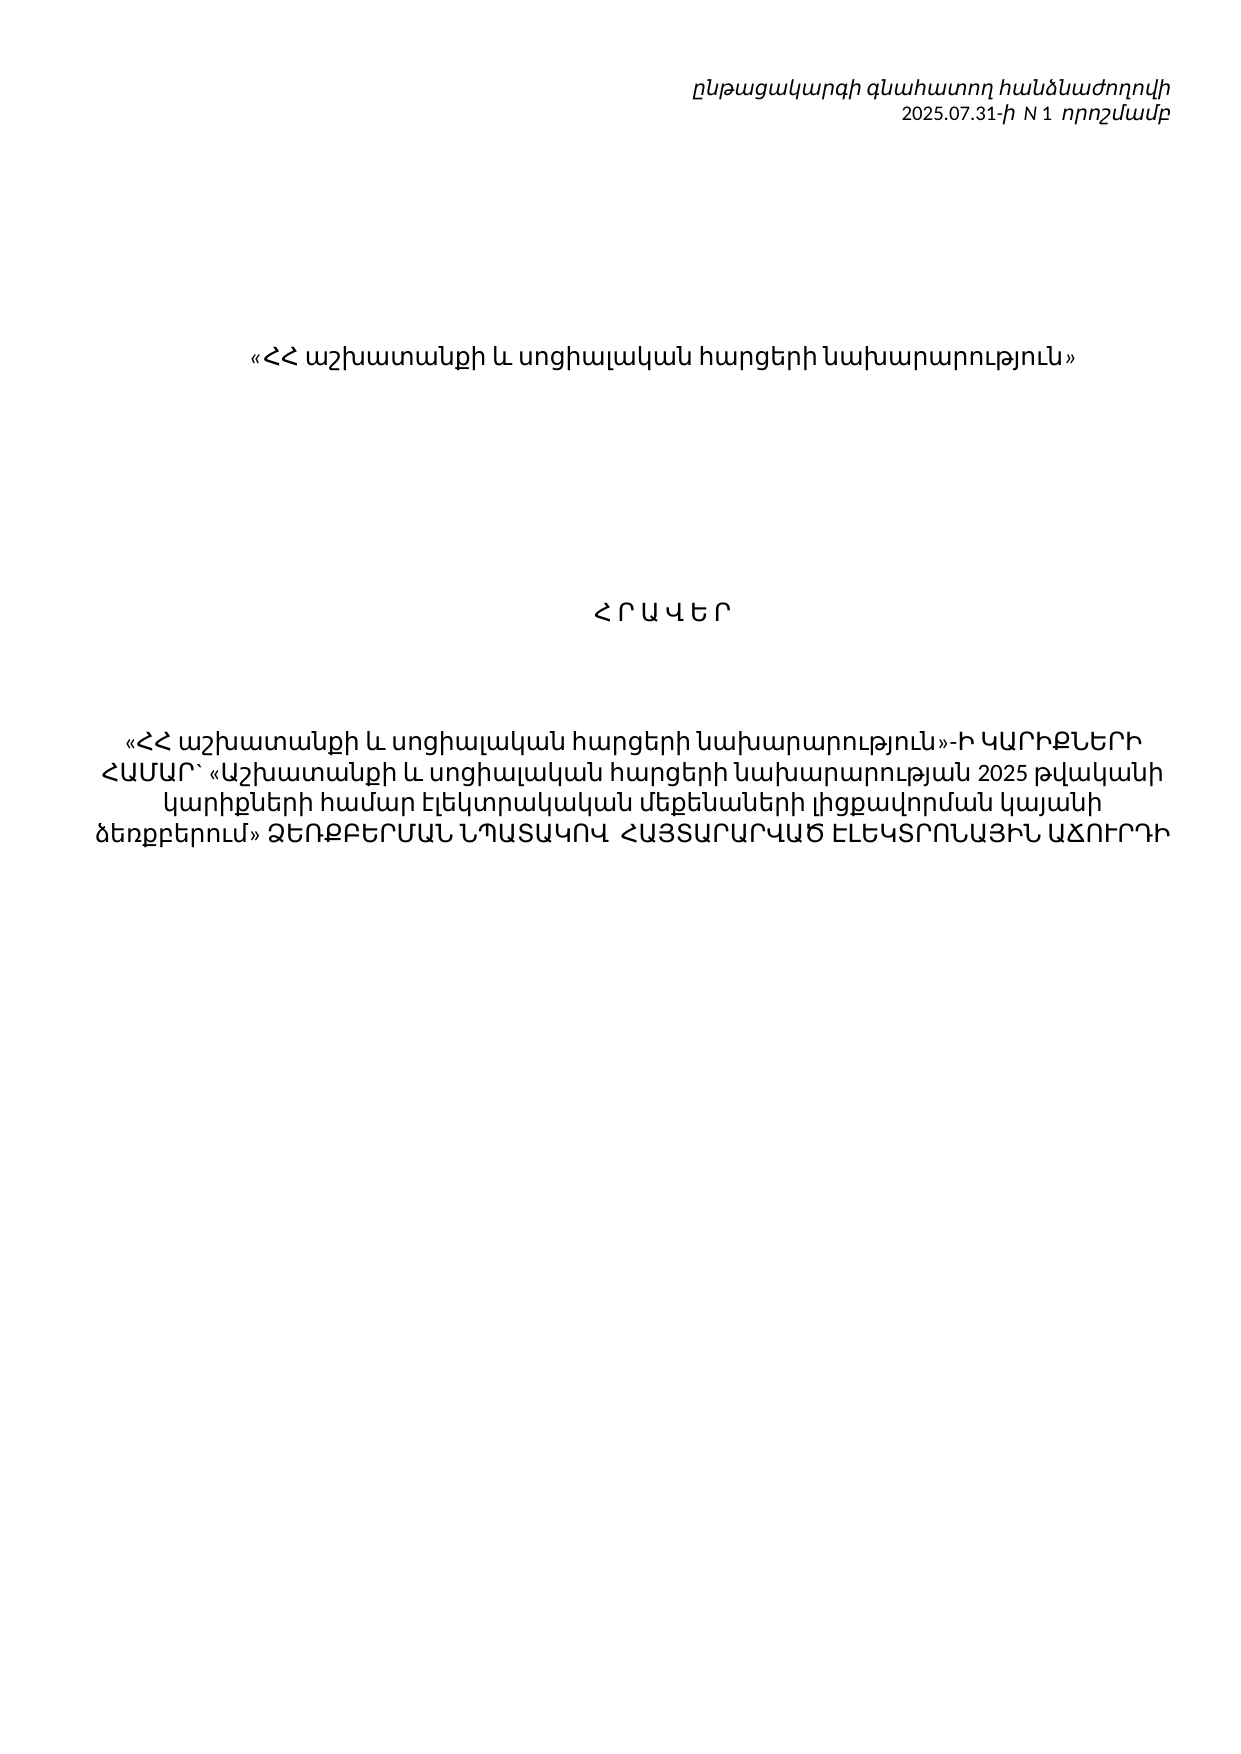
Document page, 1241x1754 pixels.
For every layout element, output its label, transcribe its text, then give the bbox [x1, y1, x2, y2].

text ընթացակարգի գնահատող հանձնաժողովի [94, 75, 1171, 100]
text Հ Ր Ա Վ Ե Ր [94, 597, 1172, 628]
text «ՀՀ աշխատանքի և սոցիալական հարցերի նախարարություն»-Ի ԿԱՐԻՔՆԵՐԻ ՀԱՄԱՐ` «Աշխատանքի և սոցիալական հարցերի նախարարության 2025 թվականի կարիքների համար էլեկտրակական մեքենաների լիցքավորման կայանի ձեռքբերում» ՁԵՌՔԲԵՐՄԱՆ ՆՊԱՏԱԿՈՎ ՀԱՅՏԱՐԱՐՎԱԾ ԷԼԵԿՏՐՈՆԱՅԻՆ ԱՃՈՒՐԴԻ [94, 726, 1172, 848]
text « ՀՀ աշխատանքի և սոցիալական հարցերի նախարարություն» [94, 341, 1172, 371]
text 2025.07.31 -ի N 1 որոշմամբ [94, 100, 1171, 126]
